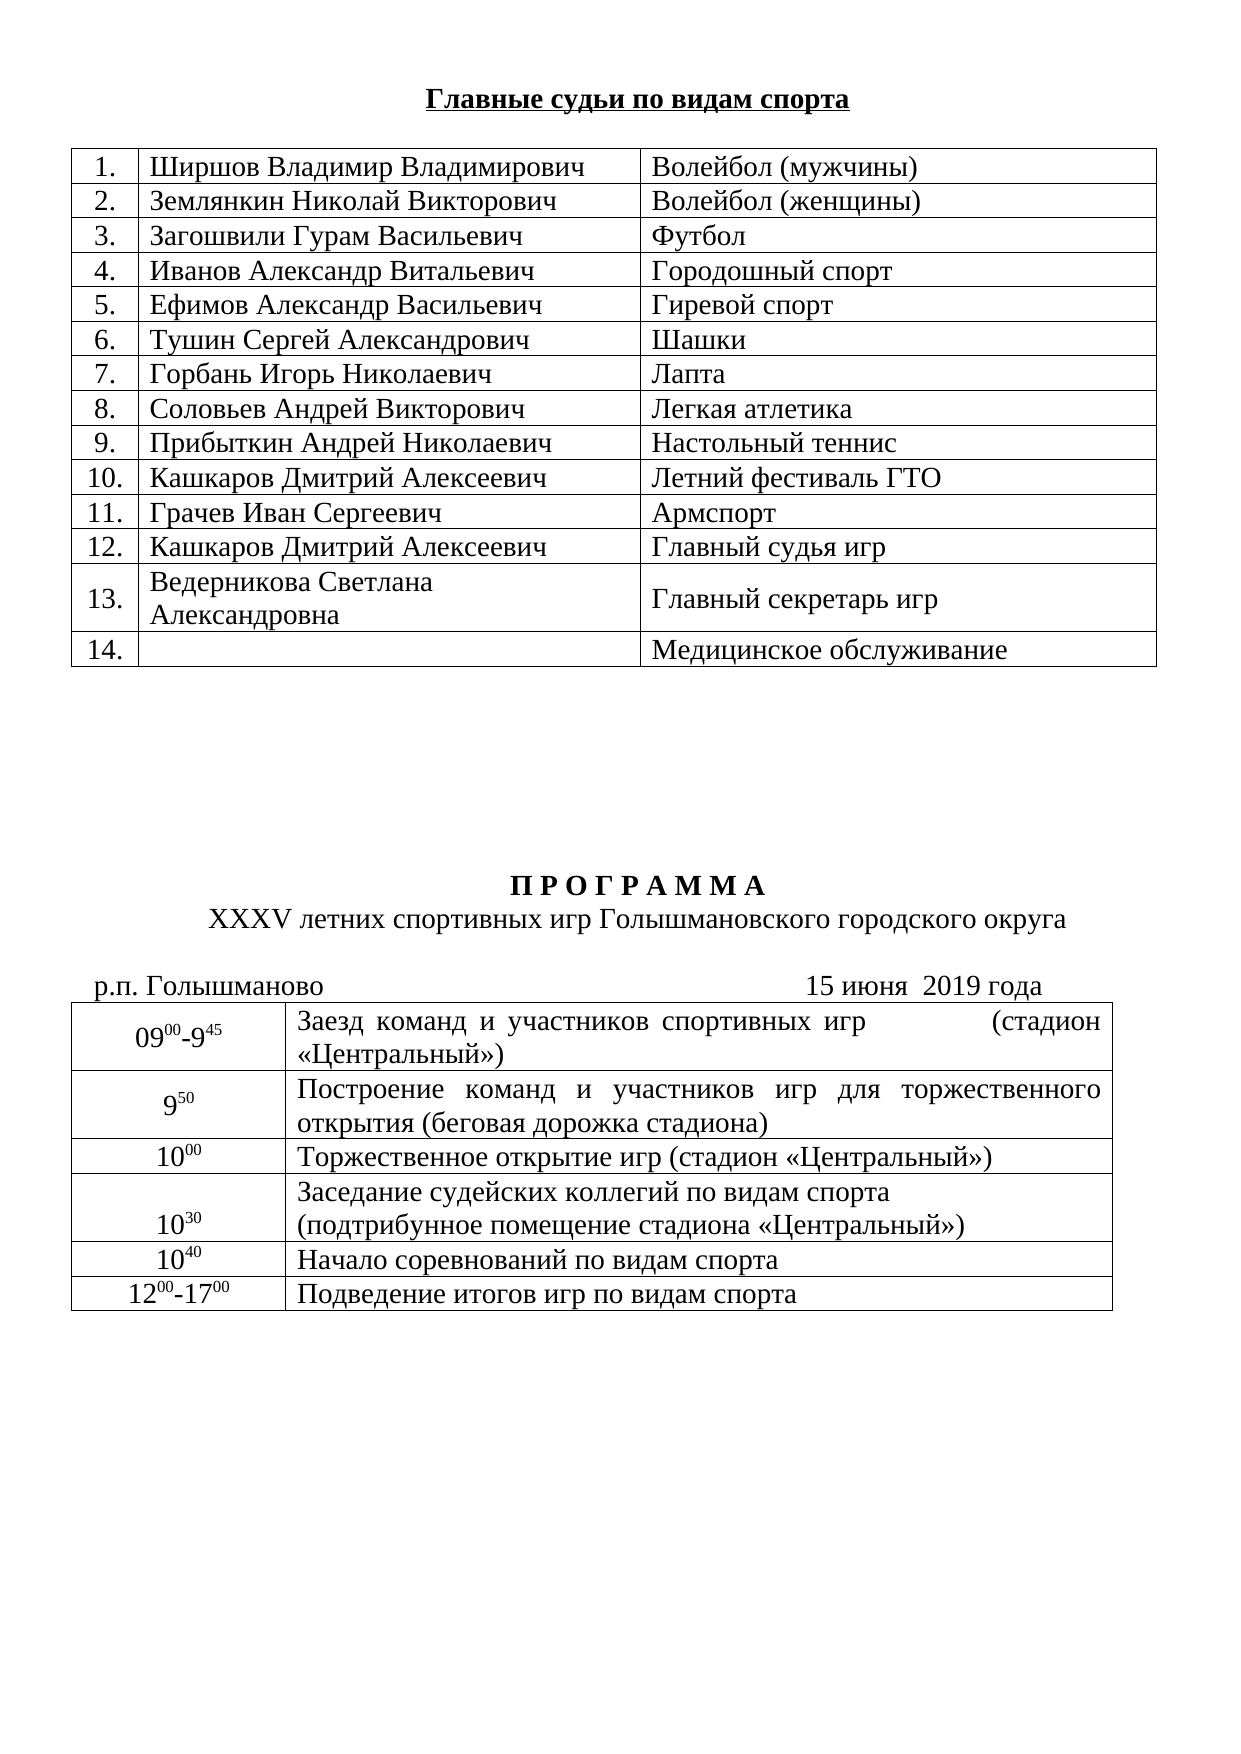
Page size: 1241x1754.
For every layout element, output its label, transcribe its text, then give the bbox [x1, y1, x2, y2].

table_cell Кашкаров Дмитрий Алексеевич [139, 529, 640, 563]
table_cell Торжественное открытие игр (стадион «Центральный») [286, 1139, 1112, 1173]
table_cell Заседание судейских коллегий по видам спорта (подтрибунное помещение стадиона «Центральный») [286, 1174, 1112, 1241]
table_cell 14. [72, 632, 138, 666]
table_cell Начало соревнований по видам спорта [286, 1242, 1112, 1276]
table_cell Ведерникова Светлана Александровна [139, 564, 640, 631]
table_cell 1200-1700 [72, 1277, 285, 1310]
text Главные судьи по видам спорта [94, 81, 1181, 114]
table_cell Летний фестиваль ГТО [641, 460, 1156, 494]
table_cell Волейбол (женщины) [641, 184, 1156, 217]
table_cell 2. [72, 184, 138, 217]
table_cell 13. [72, 564, 138, 631]
table_cell Прибыткин Андрей Николаевич [139, 426, 640, 459]
text П Р О Г Р А М М А [94, 868, 1181, 901]
table_header Заезд команд и участников спортивных игр (стадион «Центральный») [286, 1003, 1112, 1070]
table_cell Армспорт [641, 495, 1156, 528]
table_cell Лапта [641, 356, 1156, 390]
table_cell Легкая атлетика [641, 391, 1156, 424]
table_cell 1030 [72, 1174, 285, 1241]
table_cell [139, 632, 640, 666]
table_cell Загошвили Гурам Васильевич [139, 218, 640, 252]
table_cell Гиревой спорт [641, 287, 1156, 321]
table_cell Главный секретарь игр [641, 564, 1156, 631]
table_cell Тушин Сергей Александрович [139, 322, 640, 355]
table_cell Иванов Александр Витальевич [139, 253, 640, 286]
table_cell Соловьев Андрей Викторович [139, 391, 640, 424]
table_header 1. [72, 149, 138, 182]
table_cell Медицинское обслуживание [641, 632, 1156, 666]
table_cell 1040 [72, 1242, 285, 1276]
table_header Волейбол (мужчины) [641, 149, 1156, 182]
table_header 0900-945 [72, 1003, 285, 1070]
table_cell 5. [72, 287, 138, 321]
table_cell Землянкин Николай Викторович [139, 184, 640, 217]
table_cell 12. [72, 529, 138, 563]
table_cell 8. [72, 391, 138, 424]
table_cell Построение команд и участников игр для торжественного открытия (беговая дорожка стадиона) [286, 1071, 1112, 1138]
table_cell Горбань Игорь Николаевич [139, 356, 640, 390]
table_cell 10. [72, 460, 138, 494]
table_cell Городошный спорт [641, 253, 1156, 286]
text ХXХV летних спортивных игр Голышмановского городского округа [94, 901, 1181, 935]
table_cell Футбол [641, 218, 1156, 252]
table_cell 9. [72, 426, 138, 459]
table_header Ширшов Владимир Владимирович [139, 149, 640, 182]
table_cell Кашкаров Дмитрий Алексеевич [139, 460, 640, 494]
table_cell Подведение итогов игр по видам спорта [286, 1277, 1112, 1310]
table_cell 3. [72, 218, 138, 252]
table_cell 4. [72, 253, 138, 286]
table_cell Настольный теннис [641, 426, 1156, 459]
table_cell 6. [72, 322, 138, 355]
table_cell Шашки [641, 322, 1156, 355]
table_cell Ефимов Александр Васильевич [139, 287, 640, 321]
table_cell 7. [72, 356, 138, 390]
text р.п. Голышманово 15 июня 2019 года [94, 968, 1181, 1002]
table_cell 1000 [72, 1139, 285, 1173]
table_cell Грачев Иван Сергеевич [139, 495, 640, 528]
table_cell Главный судья игр [641, 529, 1156, 563]
table_cell 950 [72, 1071, 285, 1138]
table_cell 11. [72, 495, 138, 528]
